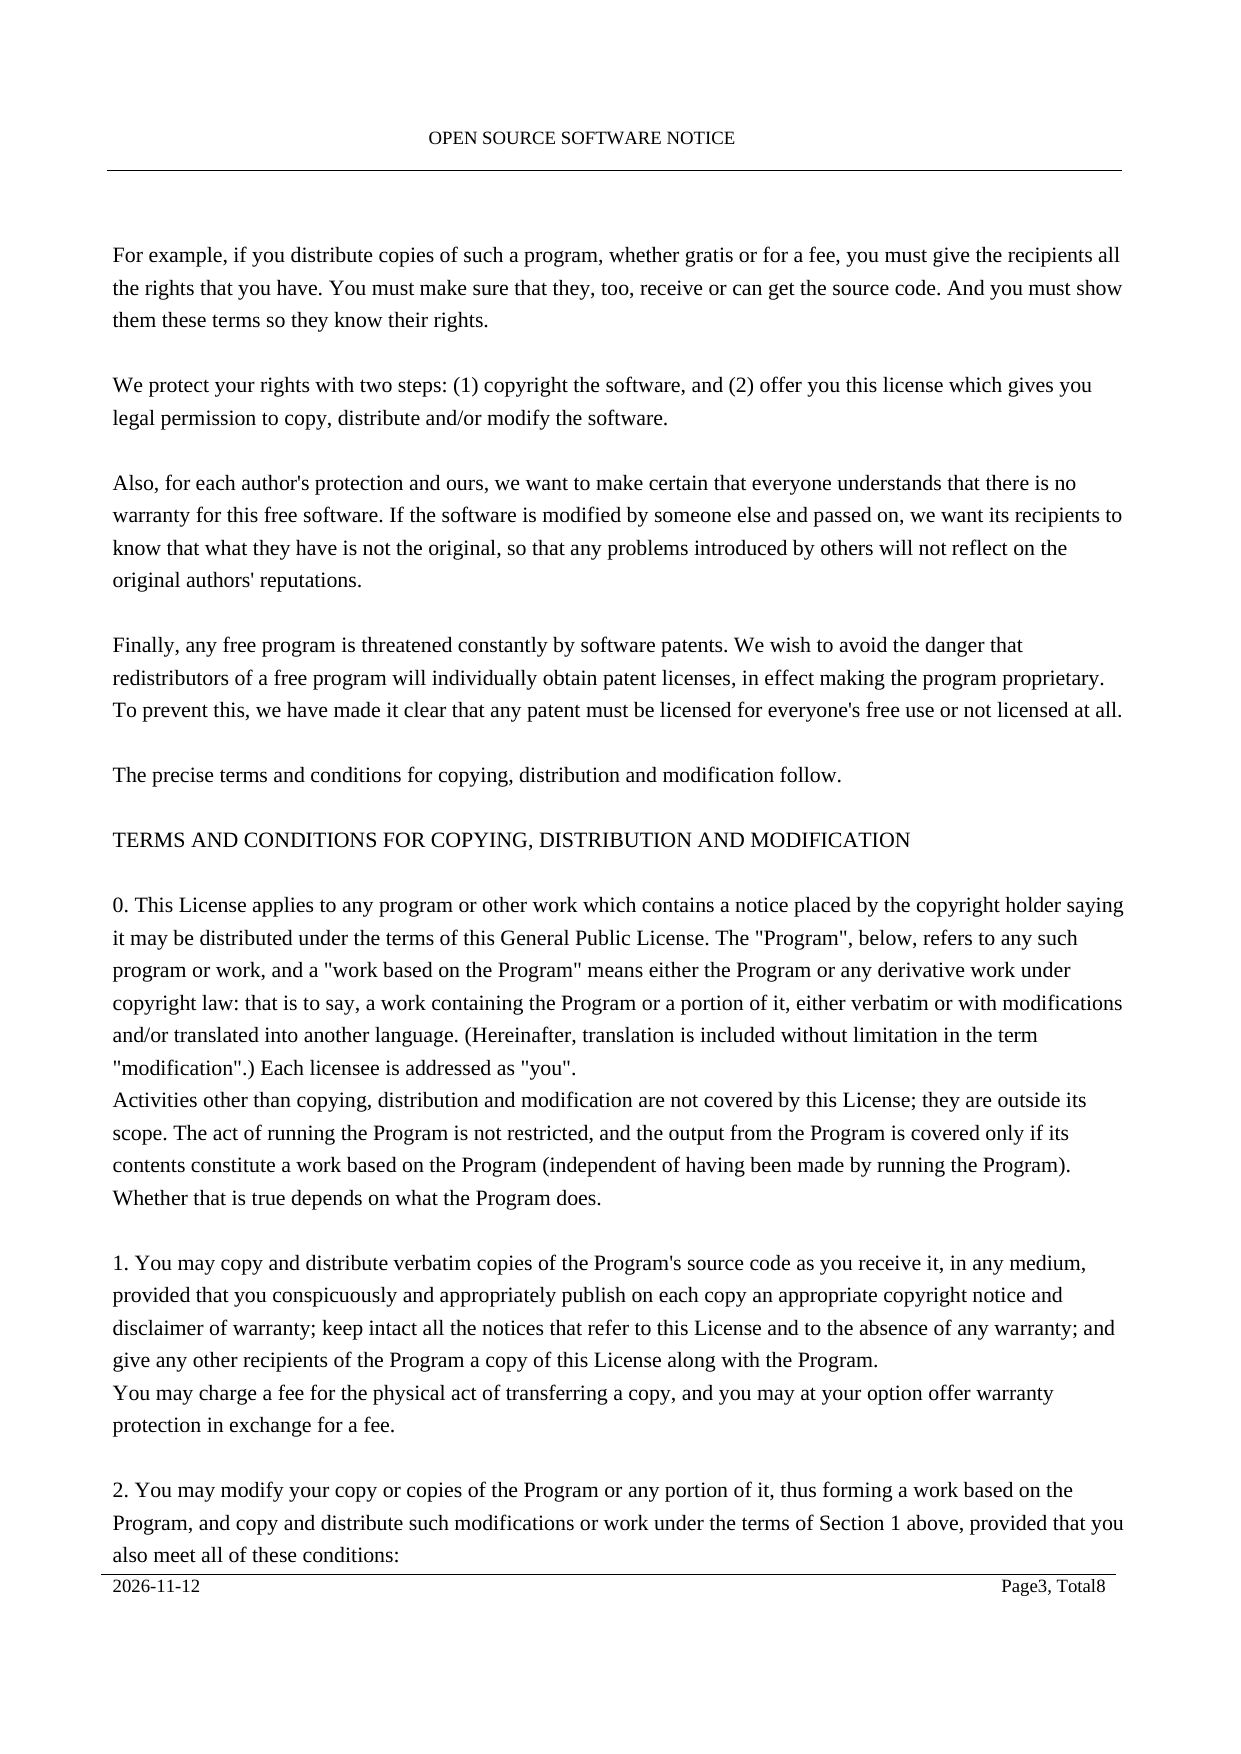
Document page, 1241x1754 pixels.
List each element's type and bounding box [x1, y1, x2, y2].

text [112, 206, 1128, 1571]
